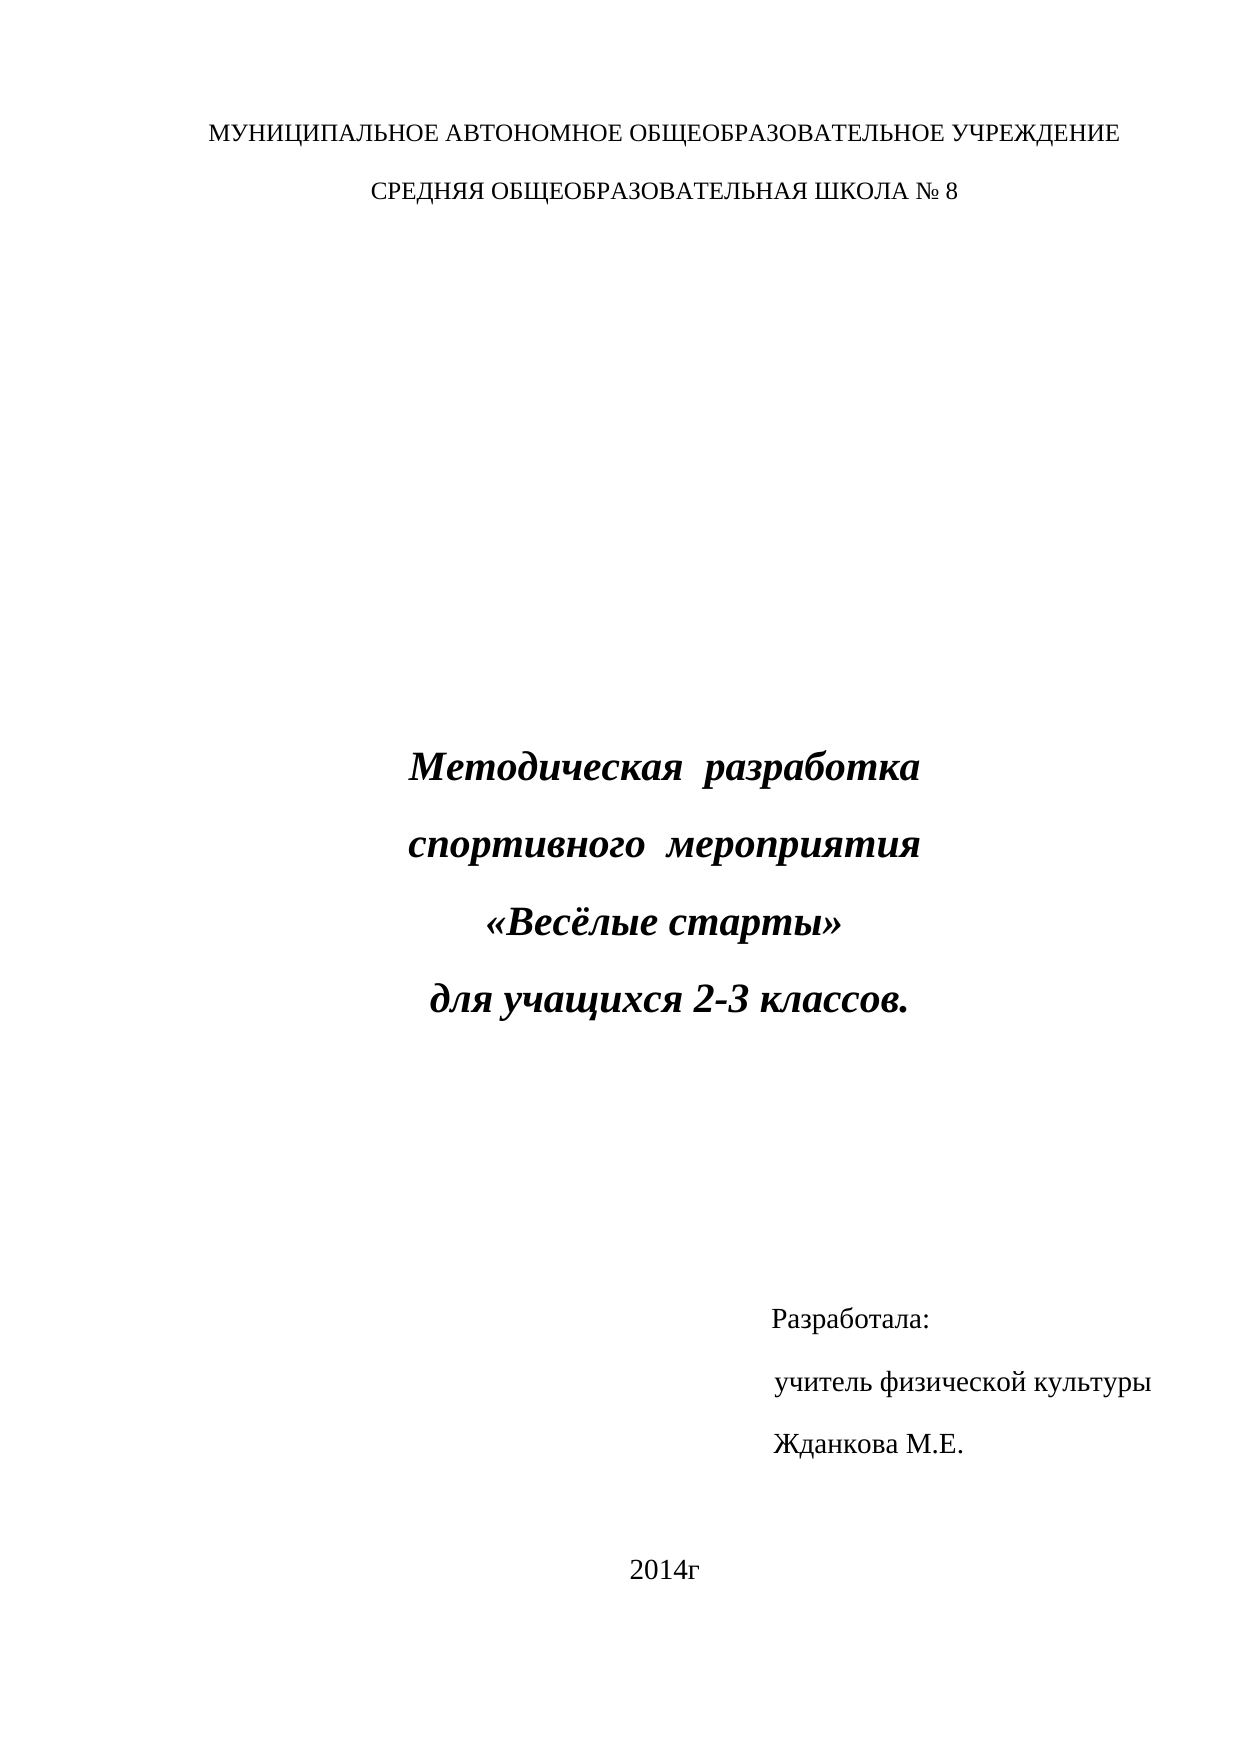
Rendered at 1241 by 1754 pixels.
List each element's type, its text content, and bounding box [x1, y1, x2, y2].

text Жданкова М.Е. [177, 1426, 1152, 1460]
text «Весёлые старты» [177, 896, 1152, 944]
text спортивного мероприятия [177, 819, 1152, 867]
text учитель физической культуры [177, 1364, 1152, 1397]
text Разработала: [177, 1301, 1152, 1334]
text для учащихся 2-3 классов. [177, 973, 1152, 1021]
text 2014г [177, 1552, 1152, 1585]
text Методическая разработка [177, 742, 1152, 790]
text СРЕДНЯЯ ОБЩЕОБРАЗОВАТЕЛЬНАЯ ШКОЛА № 8 [177, 176, 1152, 205]
text МУНИЦИПАЛЬНОЕ АВТОНОМНОЕ ОБЩЕОБРАЗОВАТЕЛЬНОЕ УЧРЕЖДЕНИЕ [177, 118, 1152, 147]
